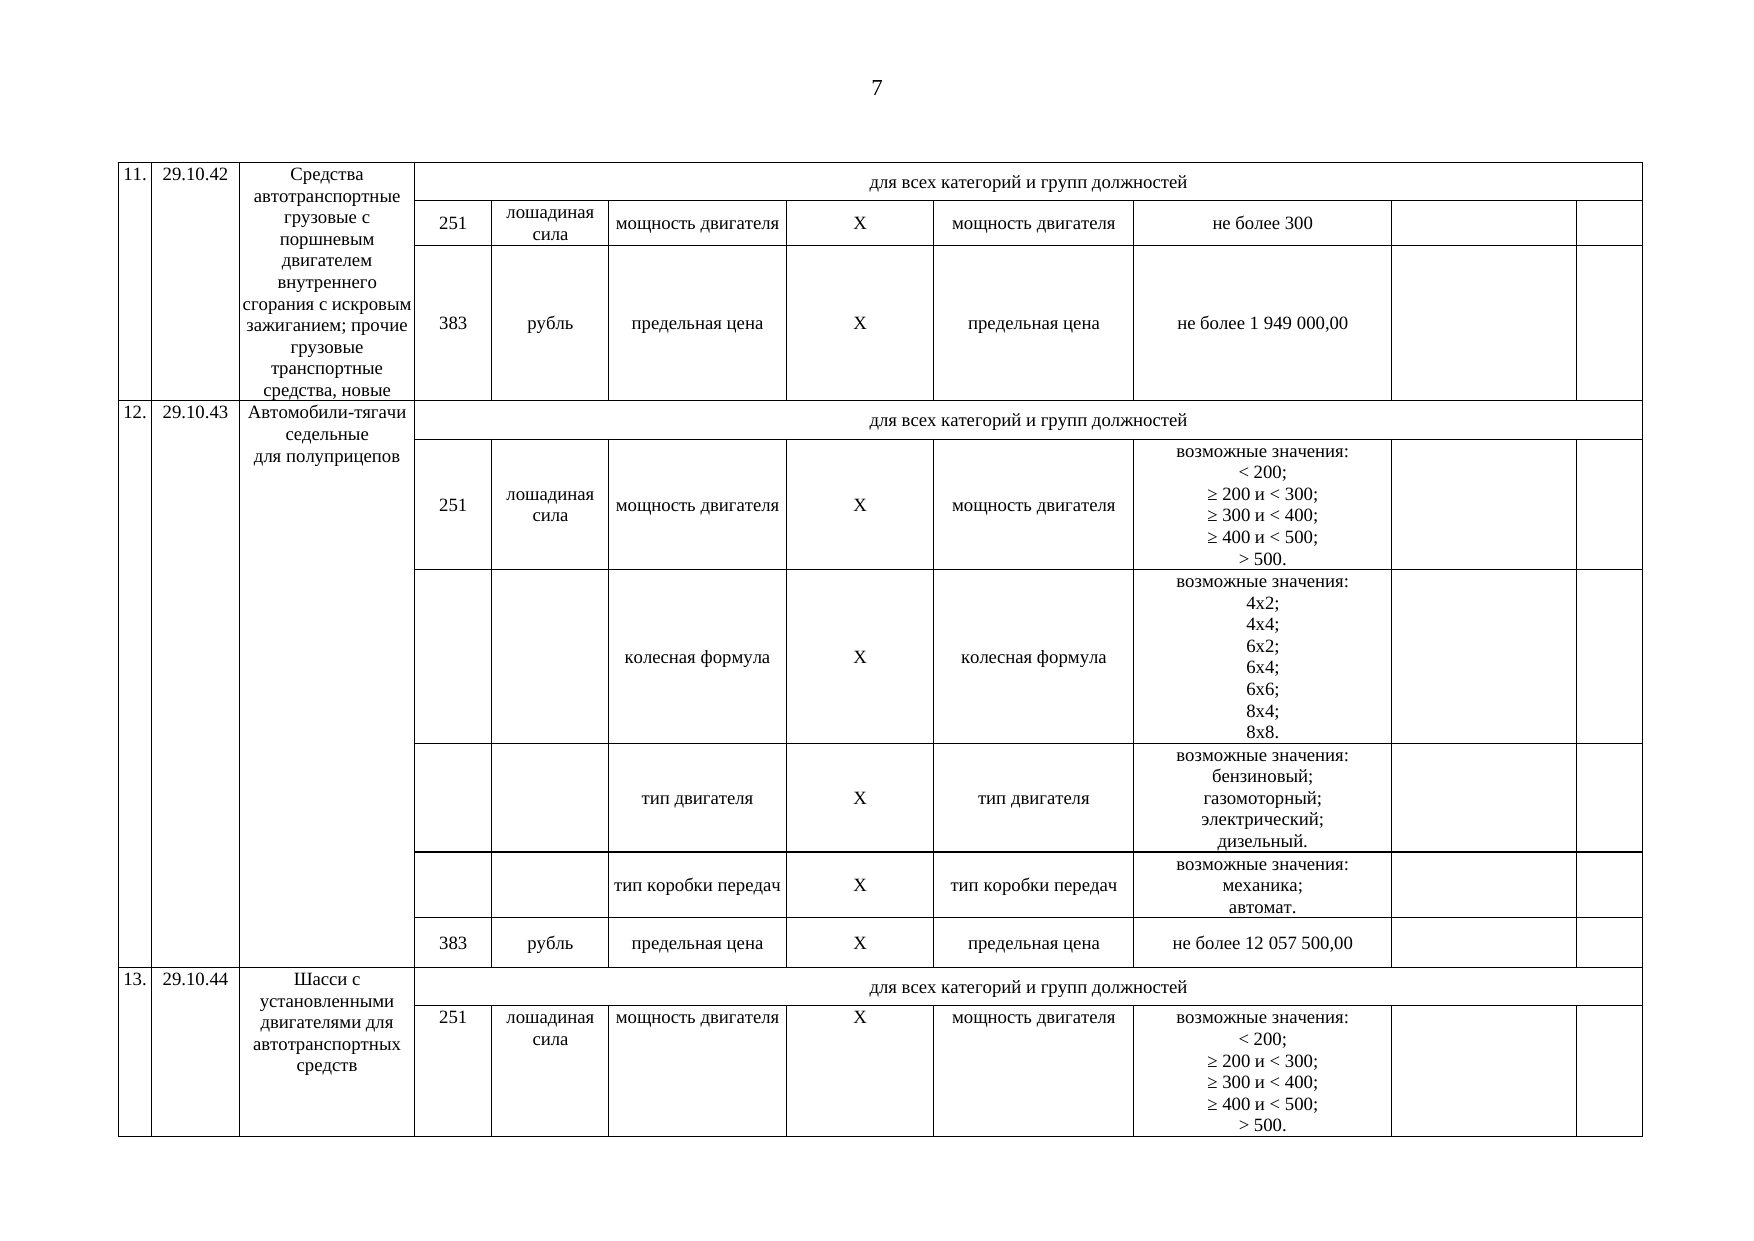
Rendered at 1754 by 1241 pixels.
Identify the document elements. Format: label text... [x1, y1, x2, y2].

table_cell 383 [415, 918, 491, 967]
table_cell X [787, 570, 933, 743]
table_cell возможные значения: < 200; ≥ 200 и < 300; ≥ 300 и < 400; ≥ 400 и < 500; > 500. [1134, 1006, 1391, 1136]
table_cell [1392, 918, 1576, 967]
table_cell [415, 853, 491, 917]
table_cell не более 1 949 000,00 [1134, 246, 1391, 400]
table_cell рубль [492, 918, 608, 967]
table_cell тип двигателя [609, 744, 786, 851]
table_cell тип двигателя [934, 744, 1133, 851]
table_cell [1392, 744, 1576, 851]
table_cell предельная цена [609, 918, 786, 967]
table_cell X [787, 744, 933, 851]
table_cell 251 [415, 440, 491, 569]
table_cell X [787, 853, 933, 917]
table_cell [492, 570, 608, 743]
table_cell [1577, 744, 1642, 851]
table_cell [1392, 201, 1576, 244]
table_cell мощность двигателя [934, 1006, 1133, 1136]
table_cell лошадиная сила [492, 1006, 608, 1136]
table_cell для всех категорий и групп должностей [415, 968, 1642, 1005]
table_cell [1392, 440, 1576, 569]
table_cell Шасси с установленными двигателями для автотранспортных средств [240, 968, 414, 1136]
table_cell [415, 570, 491, 743]
table_cell 13. [119, 968, 151, 1136]
table_cell возможные значения: < 200; ≥ 200 и < 300; ≥ 300 и < 400; ≥ 400 и < 500; > 500. [1134, 440, 1391, 569]
table_cell мощность двигателя [609, 440, 786, 569]
table_cell для всех категорий и групп должностей [415, 401, 1642, 439]
table_cell 29.10.44 [152, 968, 239, 1136]
table_cell 12. [119, 401, 151, 967]
table_cell для всех категорий и групп должностей [415, 163, 1642, 200]
table_cell [1577, 918, 1642, 967]
table_cell возможные значения: механика; автомат. [1134, 853, 1391, 917]
table_cell [1577, 570, 1642, 743]
table_cell предельная цена [609, 246, 786, 400]
table_cell мощность двигателя [934, 440, 1133, 569]
table_cell [1577, 246, 1642, 400]
table_cell [1392, 246, 1576, 400]
table_cell возможные значения: бензиновый; газомоторный; электрический; дизельный. [1134, 744, 1391, 851]
table_cell [492, 853, 608, 917]
table_cell 251 [415, 201, 491, 244]
table_cell возможные значения: 4х2; 4х4; 6х2; 6х4; 6х6; 8х4; 8х8. [1134, 570, 1391, 743]
table_cell не более 12 057 500,00 [1134, 918, 1391, 967]
table_cell Автомобили-тягачи седельные для полуприцепов [240, 401, 414, 967]
table_cell 29.10.43 [152, 401, 239, 967]
table_cell [415, 744, 491, 851]
table_cell [1392, 1006, 1576, 1136]
table_cell тип коробки передач [934, 853, 1133, 917]
table_cell не более 300 [1134, 201, 1391, 244]
table_cell Средства автотранспортные грузовые с поршневым двигателем внутреннего сгорания с искровым зажиганием; прочие грузовые транспортные средства, новые [240, 163, 414, 400]
table_cell мощность двигателя [934, 201, 1133, 244]
table_cell [1577, 1006, 1642, 1136]
table_cell мощность двигателя [609, 1006, 786, 1136]
table_cell X [787, 246, 933, 400]
table_cell 29.10.42 [152, 163, 239, 400]
table_cell рубль [492, 246, 608, 400]
table_cell X [787, 918, 933, 967]
table_cell предельная цена [934, 918, 1133, 967]
table_cell X [787, 440, 933, 569]
table_cell мощность двигателя [609, 201, 786, 244]
table_cell лошадиная сила [492, 201, 608, 244]
table_cell предельная цена [934, 246, 1133, 400]
table_cell 251 [415, 1006, 491, 1136]
table_cell [1577, 853, 1642, 917]
table_cell X [787, 1006, 933, 1136]
table_cell X [787, 201, 933, 244]
table_cell [1577, 201, 1642, 244]
table_cell 383 [415, 246, 491, 400]
table_cell колесная формула [934, 570, 1133, 743]
table_cell [1577, 440, 1642, 569]
table_cell лошадиная сила [492, 440, 608, 569]
table_cell [1392, 853, 1576, 917]
table_cell [1392, 570, 1576, 743]
table_cell [492, 744, 608, 851]
table_cell колесная формула [609, 570, 786, 743]
table_cell 11. [119, 163, 151, 400]
table_cell тип коробки передач [609, 853, 786, 917]
